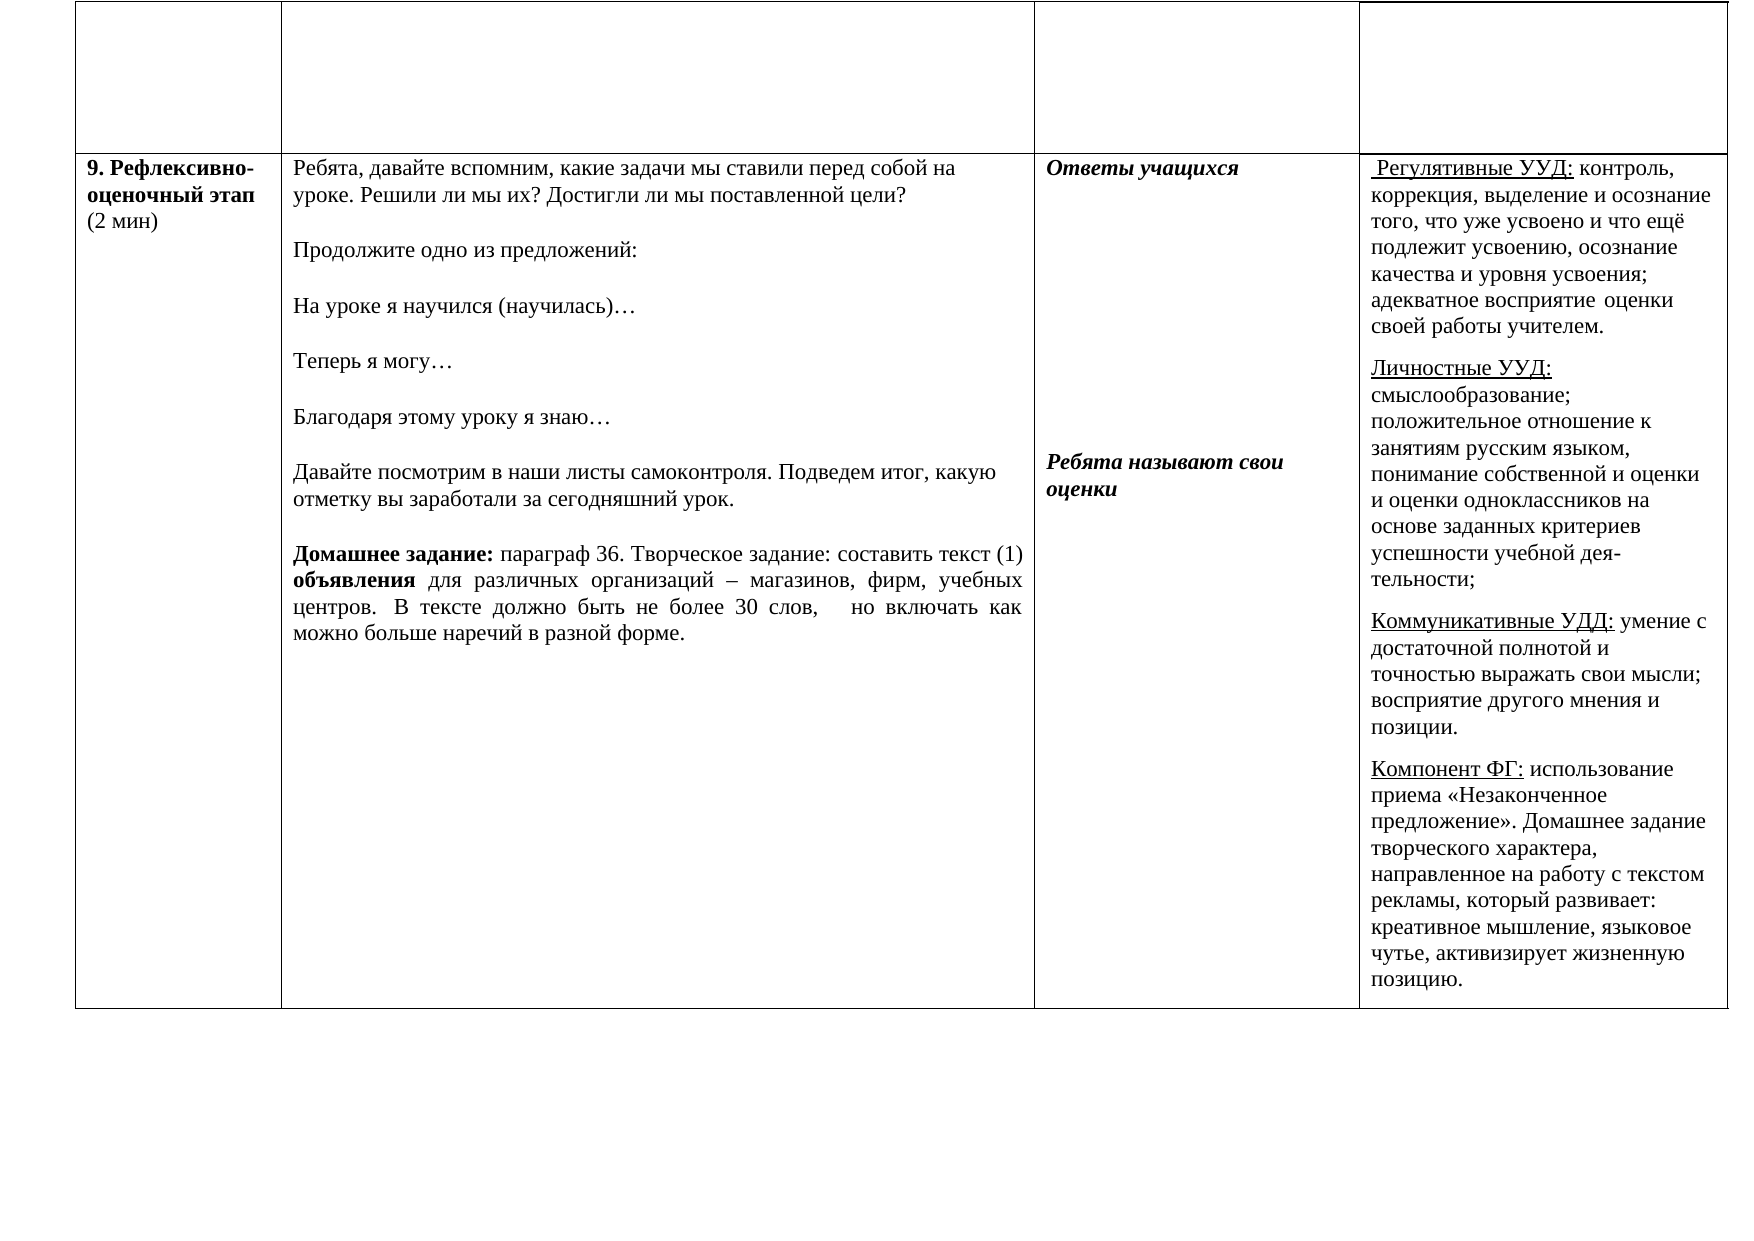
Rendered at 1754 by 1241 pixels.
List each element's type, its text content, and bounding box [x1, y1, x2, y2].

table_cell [1360, 3, 1727, 153]
table_cell 9. Рефлексивно-оценочный этап (2 мин) [76, 154, 281, 1007]
table_cell Регулятивные УУД: контроль, коррекция, выделение и осознание того, что уже усвоено и что ещё подлежит усвоению, осознание качества и уровня усвоения; адекватное восприятие оценки своей работы учителем. Личностные УУД: смыслообразование; положительное отношение к занятиям русским языком, понимание собственной и оценки и оценки одноклассников на основе заданных критериев успешности учебной деятельности; Коммуникативные УДД: умение с достаточной полнотой и точностью выражать свои мысли; восприятие другого мнения и позиции. Компонент ФГ: использование приема «Незаконченное предложение». Домашнее задание творческого характера, направленное на работу с текстом рекламы, который развивает: креативное мышление, языковое чутье, активизирует жизненную позицию. [1360, 155, 1727, 1007]
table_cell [76, 2, 281, 153]
table_cell Ответы учащихся Ребята называют свои оценки [1035, 154, 1359, 1007]
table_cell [282, 2, 1034, 153]
table_cell Ребята, давайте вспомним, какие задачи мы ставили перед собой на уроке. Решили ли мы их? Достигли ли мы поставленной цели? Продолжите одно из предложений: На уроке я научился (научилась)… Теперь я могу… Благодаря этому уроку я знаю… Давайте посмотрим в наши листы самоконтроля. Подведем итог, какую отметку вы заработали за сегодняшний урок. Домашнее задание: параграф 36. Творческое задание: составить текст (1) объявления для различных организаций – магазинов, фирм, учебных центров. В тексте должно быть не более 30 слов, но включать как можно больше наречий в разной форме. [282, 154, 1034, 1007]
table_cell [1035, 2, 1359, 153]
